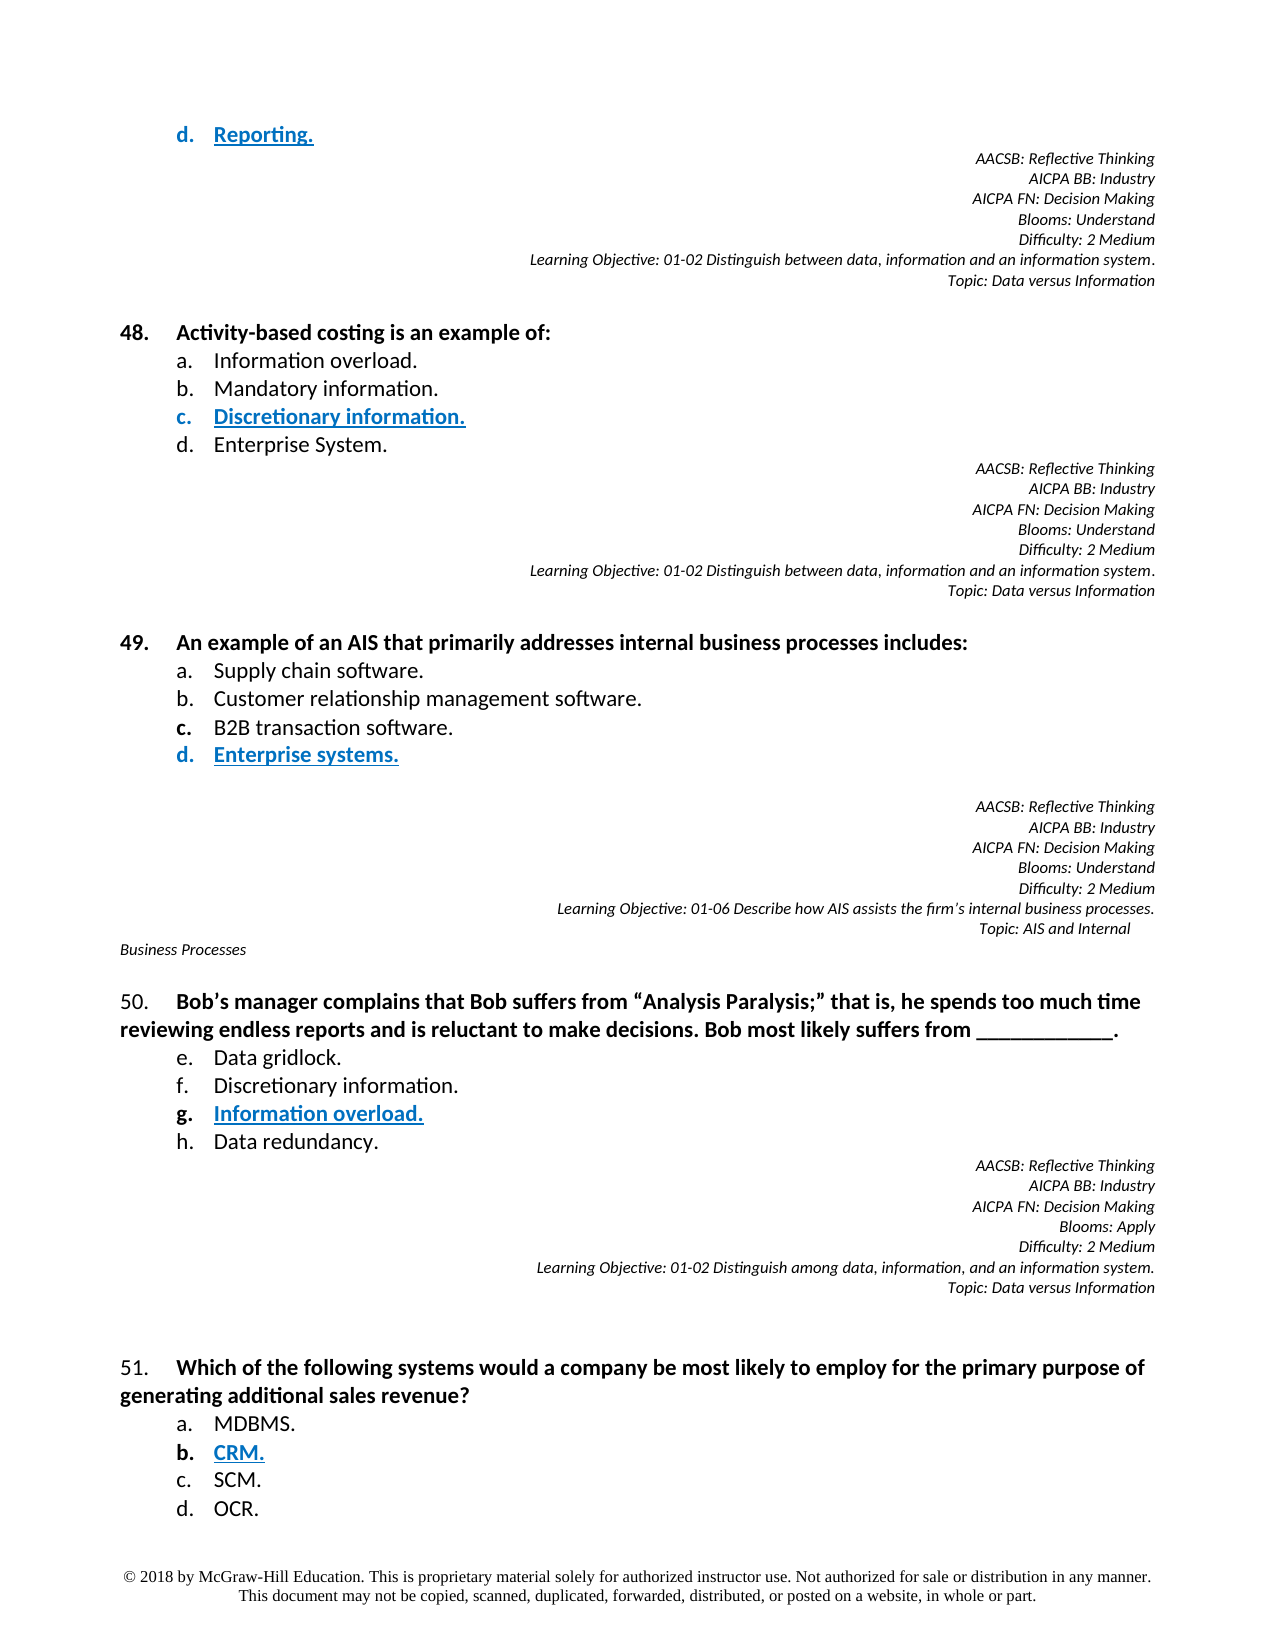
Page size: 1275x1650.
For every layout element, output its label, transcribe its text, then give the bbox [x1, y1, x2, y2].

list Data redundancy. [176, 1127, 1155, 1155]
text Topic: Data versus Information [120, 270, 1155, 290]
text AACSB: Reflective Thinking AICPA BB: Industry AICPA FN: Decision Making Blooms: Understand Difficulty: 2 Medium Learning Objective: 01-06 Describe how AIS assists the firm’s internal business processes. [120, 797, 1155, 918]
list Customer relationship management software. [176, 684, 1155, 713]
list Discretionary information. [176, 402, 1155, 430]
text Topic: Data versus Information [157, 1277, 1155, 1297]
list Reporting. [176, 120, 1155, 148]
text AACSB: Reflective Thinking AICPA BB: Industry AICPA FN: Decision Making Blooms: Understand Difficulty: 2 Medium Learning Objective: 01-02 Distinguish between data, information and an information system. [120, 458, 1155, 580]
list Discretionary information. [176, 1071, 1155, 1099]
list SCM. [176, 1466, 1155, 1494]
list An example of an AIS that primarily addresses internal business processes includes: [120, 628, 1155, 657]
list Data gridlock. [176, 1043, 1155, 1071]
text 51. Which of the following systems would a company be most likely to employ for the primary purpose of generating additional sales revenue? [120, 1353, 1155, 1409]
list Enterprise systems. [176, 741, 1155, 769]
list Information overload. [176, 346, 1155, 374]
text Topic: Data versus Information [120, 580, 1155, 601]
text AACSB: Reflective Thinking AICPA BB: Industry AICPA FN: Decision Making Blooms: Understand Difficulty: 2 Medium Learning Objective: 01-02 Distinguish between data, information and an information system. [120, 148, 1155, 270]
list Mandatory information. [176, 374, 1155, 402]
list Activity-based costing is an example of: [120, 318, 1155, 346]
list CRM. [176, 1438, 1155, 1466]
list B2B transaction software. [176, 713, 1155, 741]
text Topic: AIS and Internal Business Processes [120, 918, 1155, 959]
list MDBMS. [176, 1409, 1155, 1438]
list Supply chain software. [176, 657, 1155, 684]
text 50. Bob’s manager complains that Bob suffers from “Analysis Paralysis;” that is, he spends too much time reviewing endless reports and is reluctant to make decisions. Bob most likely suffers from ____________. [120, 987, 1155, 1043]
list Information overload. [176, 1099, 1155, 1127]
list Enterprise System. [176, 430, 1155, 458]
list OCR. [176, 1494, 1155, 1522]
